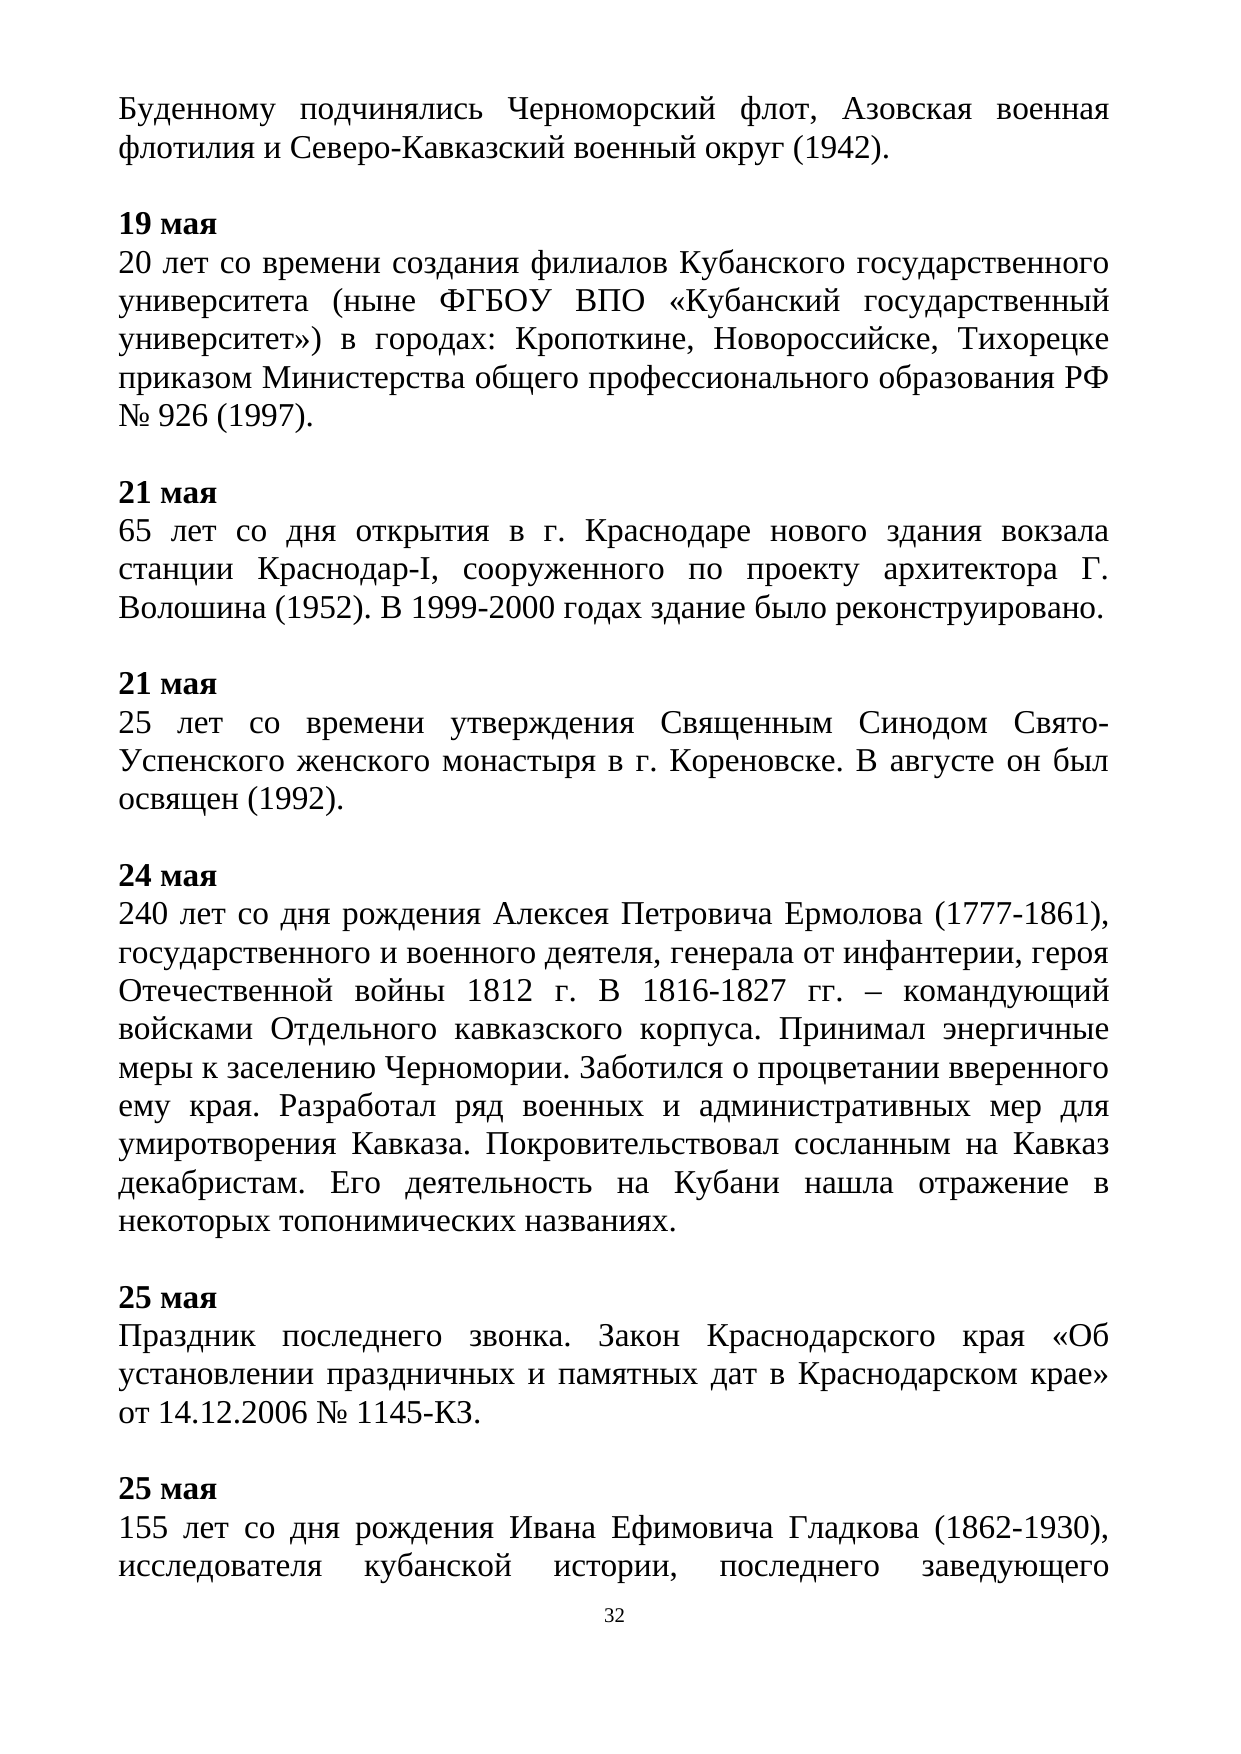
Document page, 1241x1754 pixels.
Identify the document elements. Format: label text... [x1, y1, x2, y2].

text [118, 89, 1110, 165]
text 19 мая [118, 204, 1110, 242]
text 25 лет со времени утверждения Священным Синодом Свято-Успенского женского монастыря в г. Кореновске. В августе он был освящен (1992). [118, 702, 1110, 817]
text 25 мая [118, 1277, 1110, 1315]
text 24 мая [118, 855, 1110, 894]
text 21 мая [118, 472, 1110, 510]
text Праздник последнего звонка. Закон Краснодарского края «Об установлении праздничных и памятных дат в Краснодарском крае» от 14.12.2006 № 1145-КЗ. [118, 1315, 1110, 1430]
text 65 лет со дня открытия в г. Краснодаре нового здания вокзала станции Краснодар-I, сооруженного по проекту архитектора Г. Волошина (1952). В 1999-2000 годах здание было реконструировано. [118, 510, 1110, 625]
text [118, 1507, 1110, 1584]
text 20 лет со времени создания филиалов Кубанского государственного университета (ныне ФГБОУ ВПО «Кубанский государственный университет») в городах: Кропоткине, Новороссийске, Тихорецке приказом Министерства общего профессионального образования РФ № 926 (1997). [118, 242, 1110, 434]
text 21 мая [118, 664, 1110, 702]
text 240 лет со дня рождения Алексея Петровича Ермолова (1777-1861), государственного и военного деятеля, генерала от инфантерии, героя Отечественной войны . В 1816-1827 гг. – командующий войсками Отдельного кавказского корпуса. Принимал энергичные меры к заселению Черномории. Заботился о процветании вверенного ему края. Разработал ряд военных и административных мер для умиротворения Кавказа. Покровительствовал сосланным на Кавказ декабристам. Его деятельность на Кубани нашла отражение в некоторых топонимических названиях. [118, 894, 1110, 1239]
text 25 мая [118, 1469, 1110, 1507]
